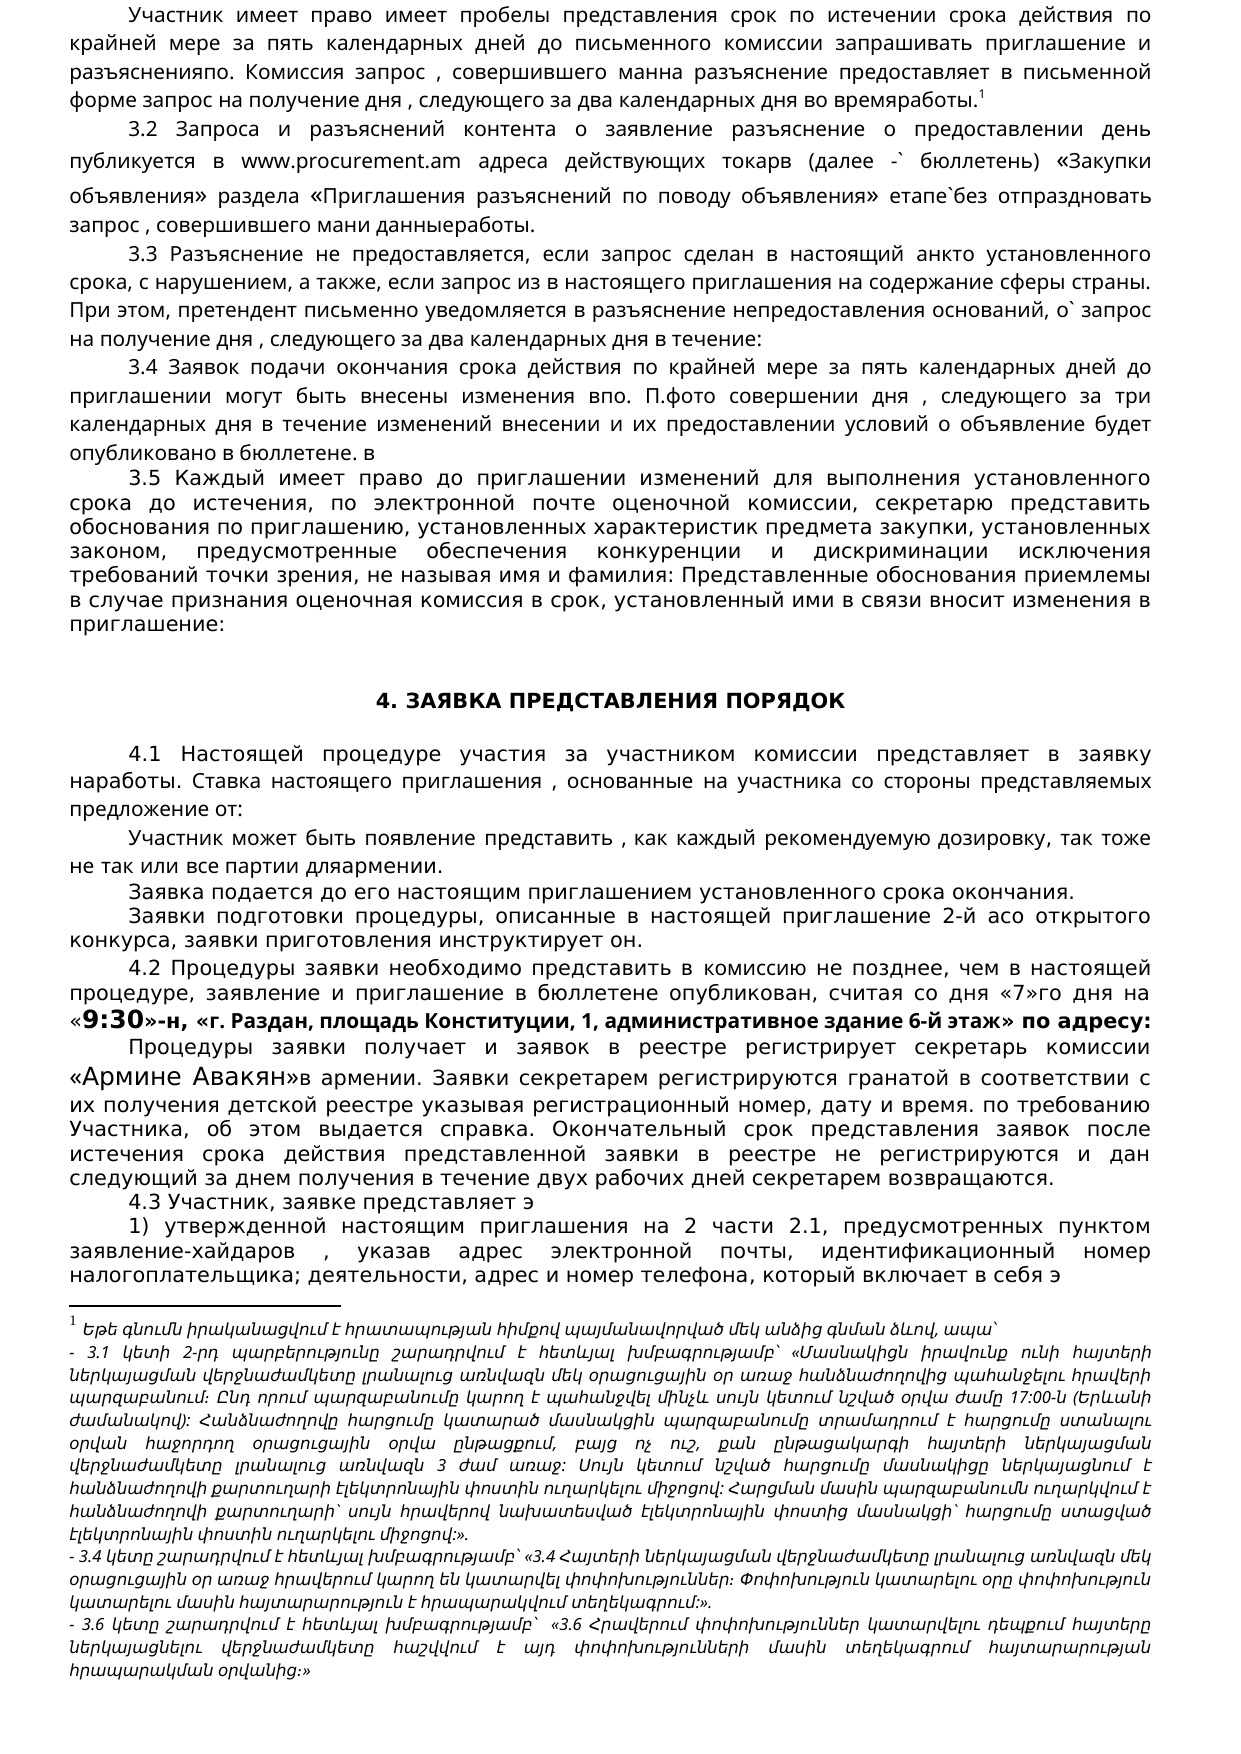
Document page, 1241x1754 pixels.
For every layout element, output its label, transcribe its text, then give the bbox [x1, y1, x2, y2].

text Процедуры заявки получает и заявок в реестре регистрирует секретарь комиссии «Армине Авакян»в армении. Заявки секретарем регистрируются гранатой в соответствии с их получения детской реестре указывая регистрационный номер, дату и время. по требованию Участника, об этом выдается справка. Окончательный срок представления заявок после истечения срока действия представленной заявки в реестре не регистрируются и дан следующий за днем получения в течение двух рабочих дней секретарем возвращаются. [69, 1035, 1152, 1190]
text Участник имеет право имеет пробелы представления срок по истечении срока действия по крайней мере за пять календарных дней до письменного комиссии запрашивать приглашение и разъясненияпо. Комиссия запрос , совершившего манна разъяснение предоставляет в письменной форме запрос на получение дня , следующего за два календарных дня во времяработы. [69, 0, 1152, 114]
text 3.5 Каждый имеет право до приглашении изменений для выполнения установленного срока до истечения, по электронной почте оценочной комиссии, секретарю представить обоснования по приглашению, установленных характеристик предмета закупки, установленных законом, предусмотренные обеспечения конкуренции и дискриминации исключения требований точки зрения, не называя имя и фамилия: Представленные обоснования приемлемы в случае признания оценочная комиссия в срок, установленный ими в связи вносит изменения в приглашение: [69, 466, 1152, 636]
text 3.3 Разъяснение не предоставляется, если запрос сделан в настоящий анкто установленного срока, с нарушением, а также, если запрос из в настоящего приглашения на содержание сферы страны. При этом, претендент письменно уведомляется в разъяснение непредоставления оснований, о` запрос на получение дня , следующего за два календарных дня в течение: [69, 239, 1152, 352]
text 1) утвержденной настоящим приглашения на 2 части 2.1, предусмотренных пунктом заявление-хайдаров , указав адрес электронной почты, идентификационный номер налогоплательщика; деятельности, адрес и номер телефона, который включает в себя э [69, 1214, 1152, 1287]
text 3.4 Заявок подачи окончания срока действия по крайней мере за пять календарных дней до приглашении могут быть внесены изменения впо. П.фото совершении дня , следующего за три календарных дня в течение изменений внесении и их предоставлении условий о объявление будет опубликовано в бюллетене. в [69, 352, 1152, 466]
text 4.3 Участник, заявке представляет э [69, 1190, 1152, 1214]
text 4.1 Настоящей процедуре участия за участником комиссии представляет в заявку наработы. Ставка настоящего приглашения , основанные на участника со стороны представляемых предложение от: [69, 742, 1152, 823]
text 3.2 Запроса и разъяснений контента о заявление разъяснение о предоставлении день публикуется в www.procurement.am адреса действующих токарв (далее -` бюллетень) «Закупки объявления» раздела «Приглашения разъяснений по поводу объявления» етапе`без отпраздновать запрос , совершившего мани данныеработы. [69, 114, 1152, 239]
text 4.2 Процедуры заявки необходимо представить в комиссию не позднее, чем в настоящей процедуре, заявление и приглашение в бюллетене опубликован, считая со дня «7»го дня на «9:30»-н, «г. Раздан, площадь Конституции, 1, административное здание 6-й этаж» по адресу: [69, 953, 1152, 1035]
text 4. ЗАЯВКА ПРЕДСТАВЛЕНИЯ ПОРЯДОК [69, 689, 1152, 713]
text Заявка подается до его настоящим приглашением установленного срока окончания. [69, 880, 1152, 904]
text Заявки подготовки процедуры, описанные в настоящей приглашение 2-й асо открытого конкурса, заявки приготовления инструктирует он. [69, 904, 1152, 953]
text Участник может быть появление представить , как каждый рекомендуемую дозировку, так тоже не так или все партии дляармении. [69, 823, 1152, 880]
